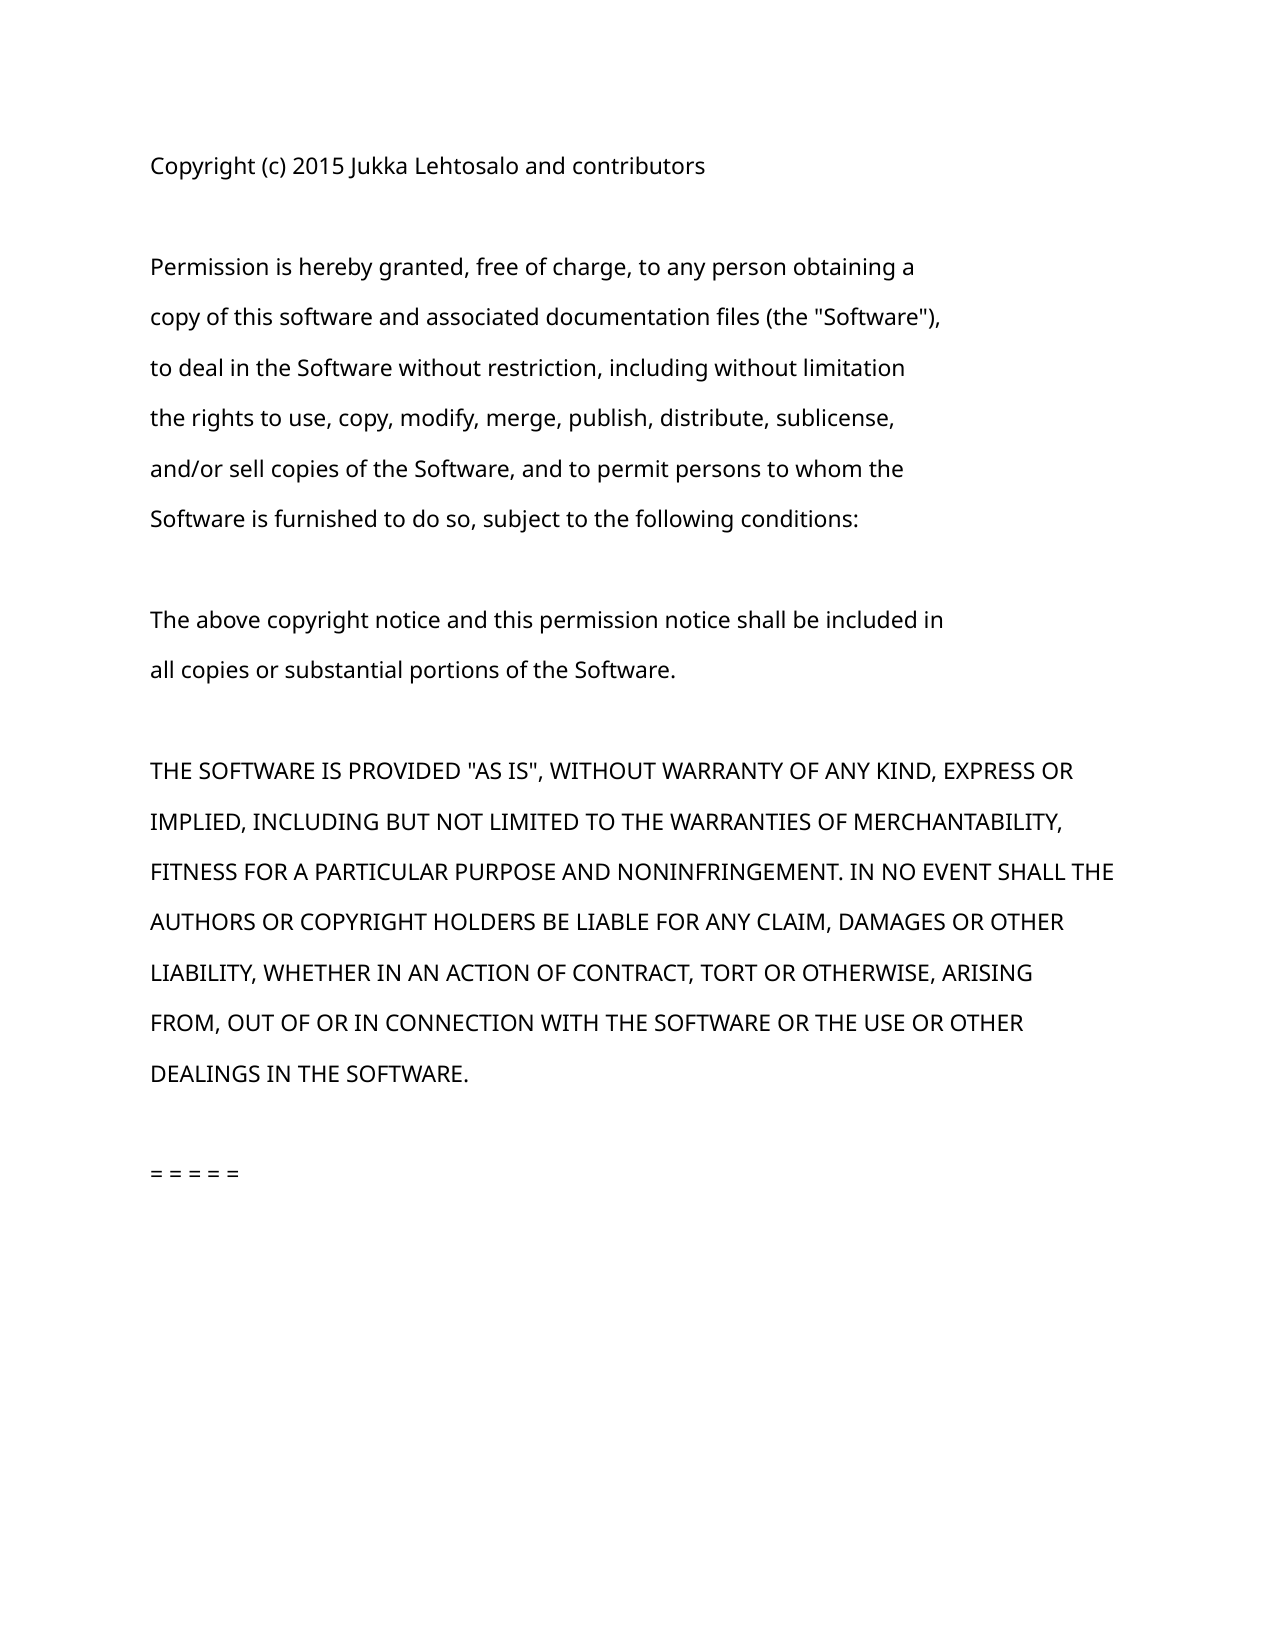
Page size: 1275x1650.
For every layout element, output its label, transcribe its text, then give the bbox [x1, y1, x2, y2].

text IMPLIED, INCLUDING BUT NOT LIMITED TO THE WARRANTIES OF MERCHANTABILITY, [150, 805, 1125, 837]
text FITNESS FOR A PARTICULAR PURPOSE AND NONINFRINGEMENT. IN NO EVENT SHALL THE [150, 856, 1125, 887]
text all copies or substantial portions of the Software. [150, 654, 1125, 685]
text DEALINGS IN THE SOFTWARE. [150, 1057, 1125, 1089]
text The above copyright notice and this permission notice shall be included in [150, 604, 1125, 635]
text and/or sell copies of the Software, and to permit persons to whom the [150, 452, 1125, 484]
text AUTHORS OR COPYRIGHT HOLDERS BE LIABLE FOR ANY CLAIM, DAMAGES OR OTHER [150, 906, 1125, 937]
text Copyright (c) 2015 Jukka Lehtosalo and contributors [150, 150, 1125, 181]
text Permission is hereby granted, free of charge, to any person obtaining a [150, 251, 1125, 282]
text THE SOFTWARE IS PROVIDED "AS IS", WITHOUT WARRANTY OF ANY KIND, EXPRESS OR [150, 755, 1125, 786]
text LIABILITY, WHETHER IN AN ACTION OF CONTRACT, TORT OR OTHERWISE, ARISING [150, 957, 1125, 988]
text FROM, OUT OF OR IN CONNECTION WITH THE SOFTWARE OR THE USE OR OTHER [150, 1007, 1125, 1038]
text the rights to use, copy, modify, merge, publish, distribute, sublicense, [150, 402, 1125, 433]
text copy of this software and associated documentation files (the "Software"), [150, 301, 1125, 332]
text Software is furnished to do so, subject to the following conditions: [150, 503, 1125, 534]
text = = = = = [150, 1158, 1125, 1189]
text to deal in the Software without restriction, including without limitation [150, 352, 1125, 383]
